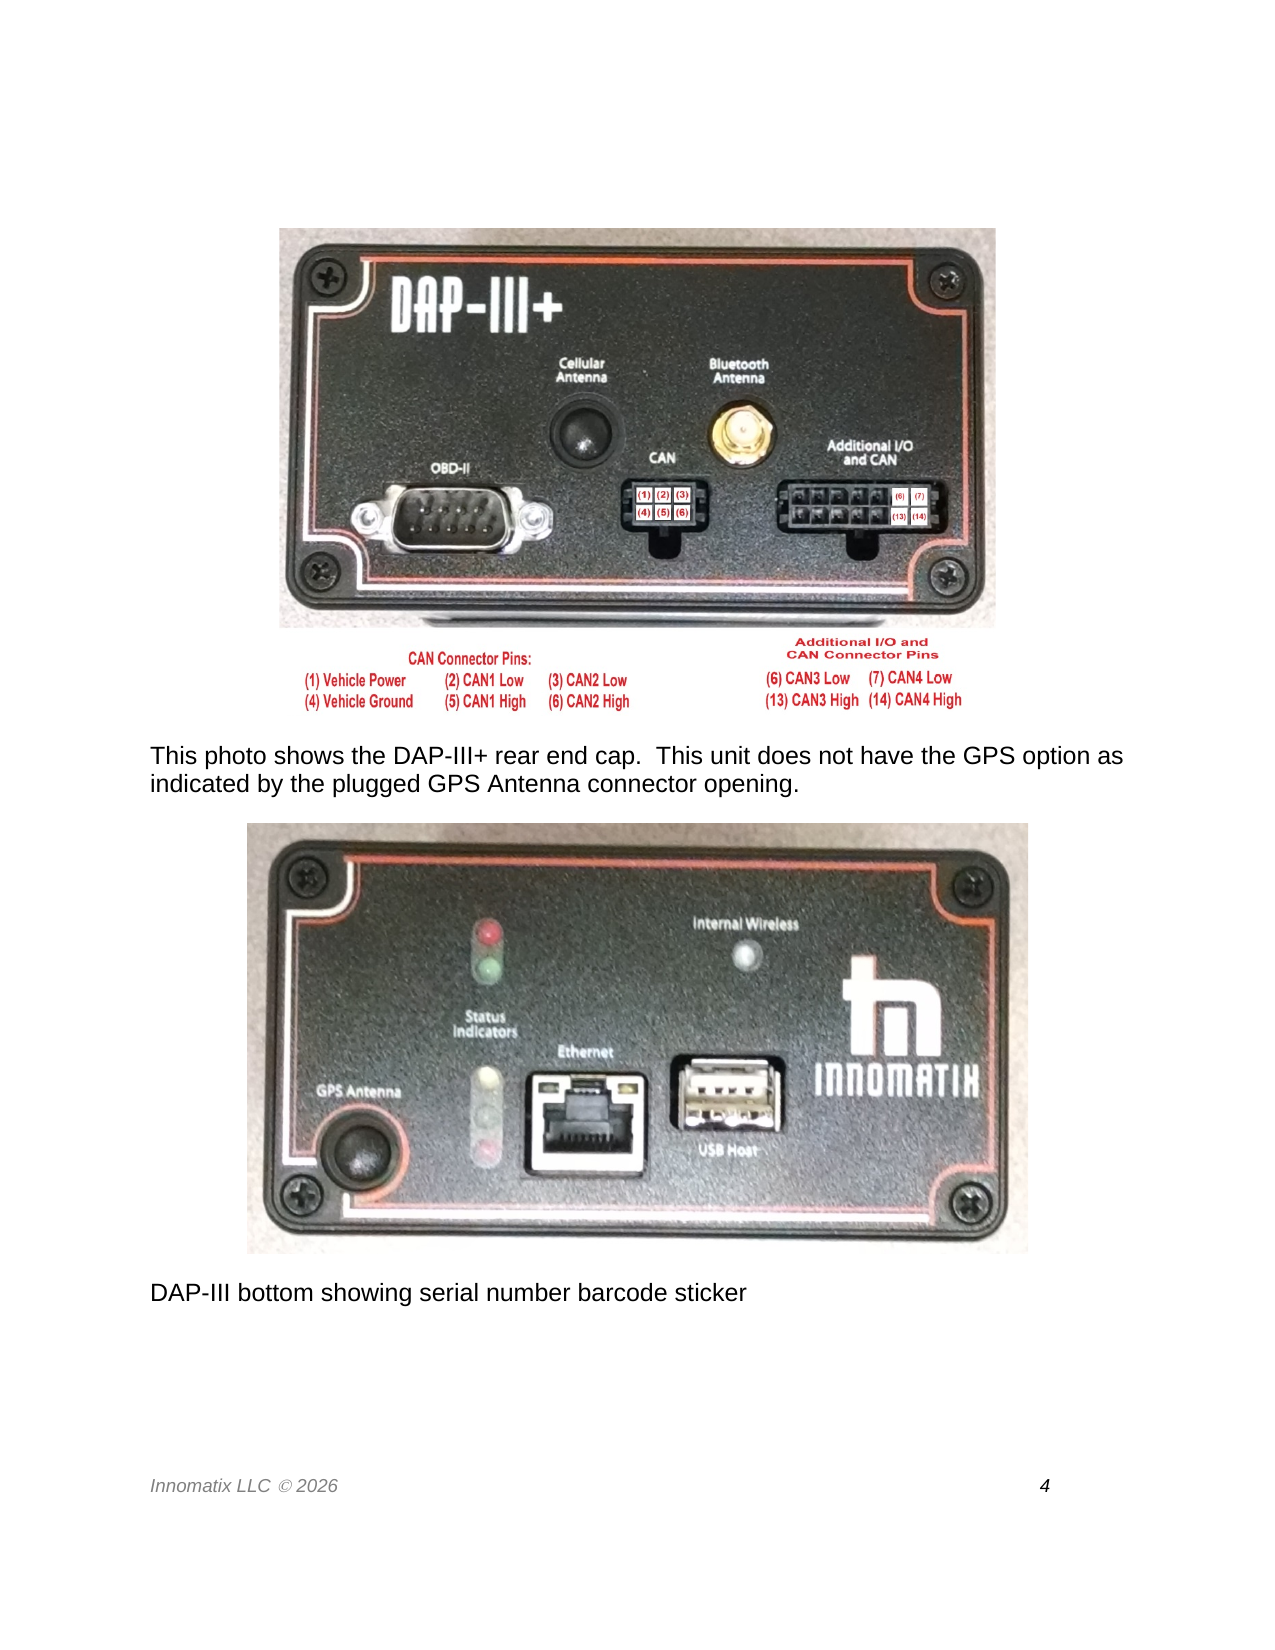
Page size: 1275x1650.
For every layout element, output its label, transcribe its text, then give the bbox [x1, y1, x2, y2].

picture [279, 228, 996, 716]
text This photo shows the DAP-III+ rear end cap. This unit does not have the GPS option as indicated by the plugged GPS Antenna connector opening. [150, 741, 1125, 798]
text DAP-III bottom showing serial number barcode sticker [150, 1278, 1125, 1307]
picture [247, 823, 1029, 1254]
